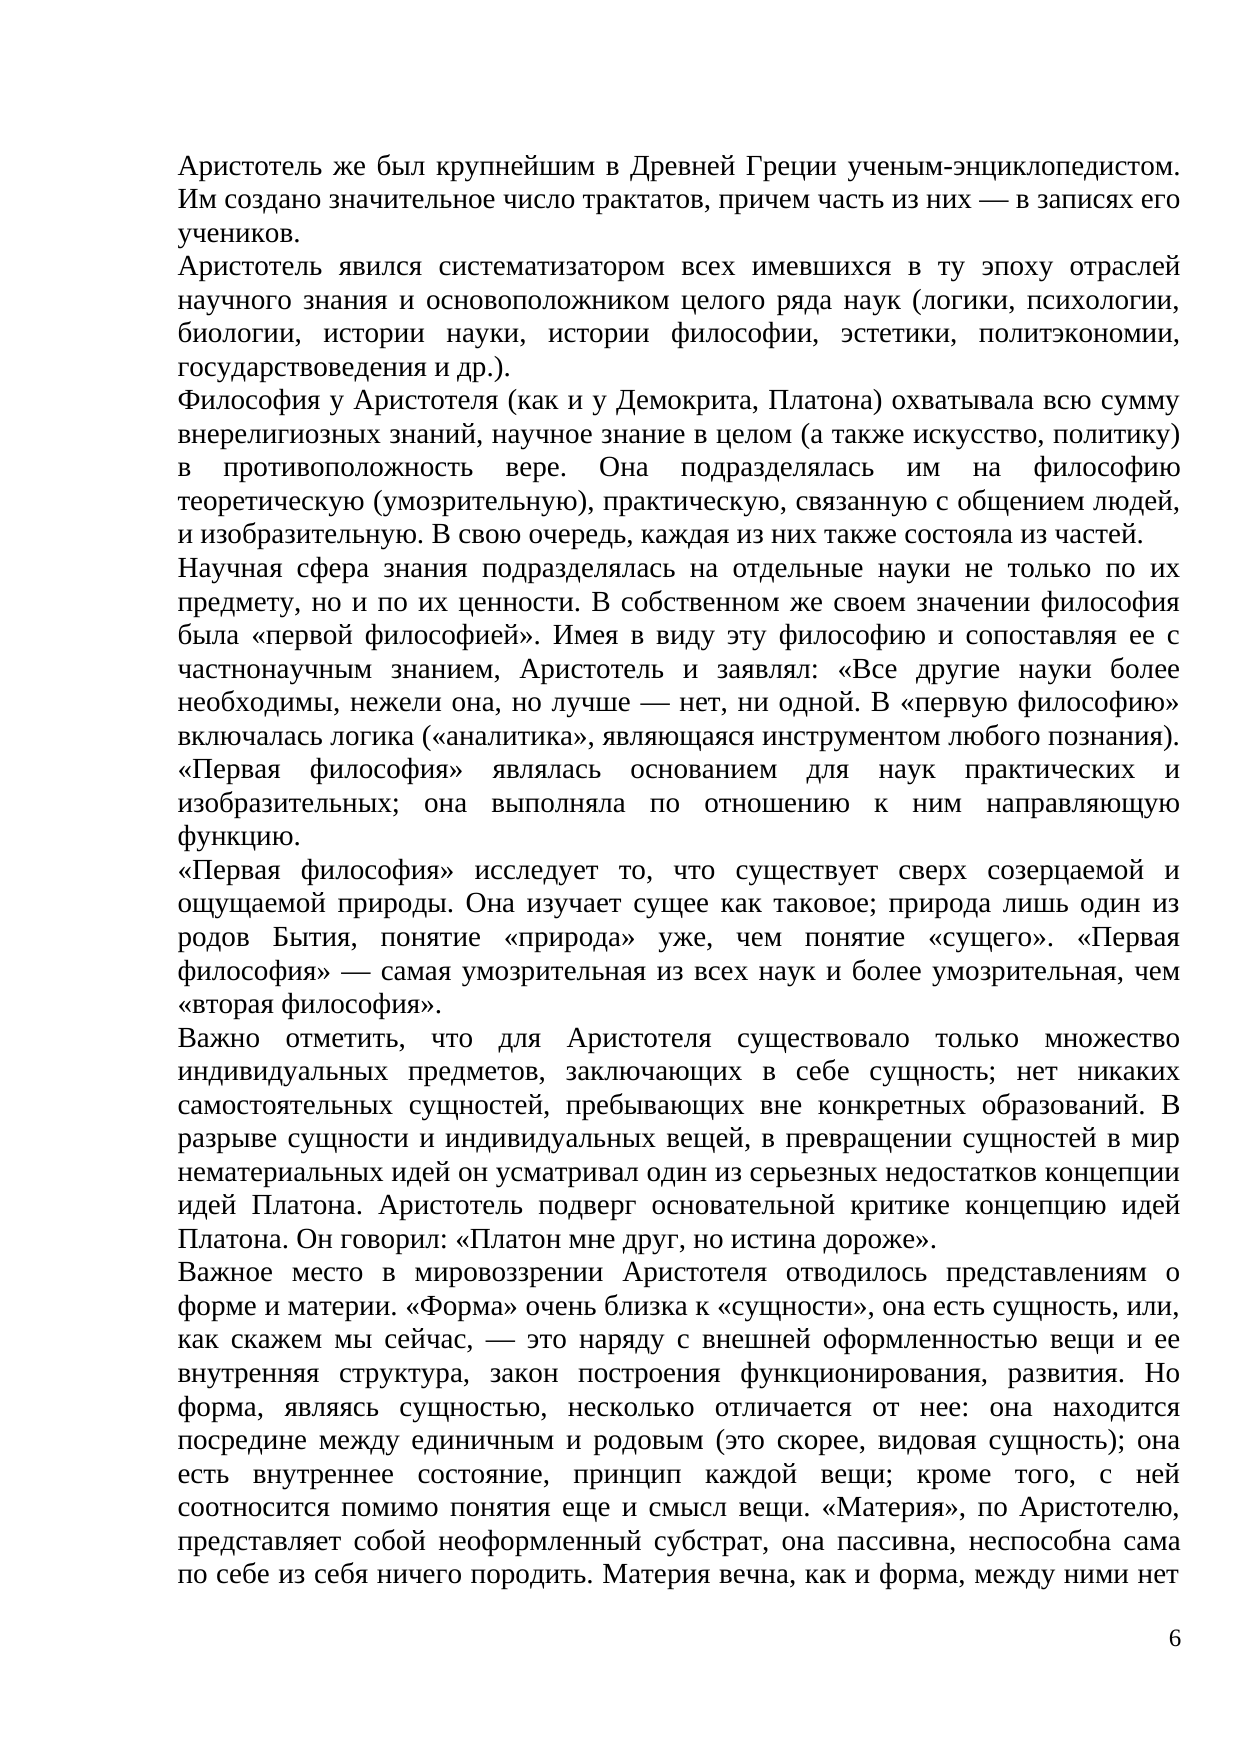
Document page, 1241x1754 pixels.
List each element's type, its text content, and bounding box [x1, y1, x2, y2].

text Научная сфера знания подразделялась на отдельные науки не только по их предмету, но и по их ценности. В собственном же своем значении философия была «первой философией». Имея в виду эту философию и сопоставляя ее с частнонаучным знанием, Аристотель и заявлял: «Все другие науки более необходимы, нежели она, но лучше — нет, ни одной. В «первую философию» включалась логика («аналитика», являющаяся инструментом любого познания). «Первая философия» являлась основанием для наук практических и изобразительных; она выполняла по отношению к ним направляющую функцию. [177, 550, 1181, 852]
text Аристотель явился систематизатором всех имевшихся в ту эпоху отраслей научного знания и основоположником целого ряда наук (логики, психологии, биологии, истории науки, истории философии, эстетики, политэкономии, государствоведения и др.). [177, 248, 1181, 382]
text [177, 1254, 1181, 1590]
text Важно отметить, что для Аристотеля существовало только множество индивидуальных предметов, заключающих в себе сущность; нет никаких самостоятельных сущностей, пребывающих вне конкретных образований. В разрыве сущности и индивидуальных вещей, в превращении сущностей в мир нематериальных идей он усматривал один из серьезных недостатков концепции идей Платона. Аристотель подверг основательной критике концепцию идей Платона. Он говорил: «Платон мне друг, но истина дороже». [177, 1020, 1181, 1254]
text Философия у Аристотеля (как и у Демокрита, Платона) охватывала всю сумму внерелигиозных знаний, научное знание в целом (а также искусство, политику) в противоположность вере. Она подразделялась им на философию теоретическую (умозрительную), практическую, связанную с общением людей, и изобразительную. В свою очередь, каждая из них также состояла из частей. [177, 382, 1181, 550]
text «Первая философия» исследует то, что существует сверх созерцаемой и ощущаемой природы. Она изучает сущее как таковое; природа лишь один из родов Бытия, понятие «природа» уже, чем понятие «сущего». «Первая философия» — самая умозрительная из всех наук и более умозрительная, чем «вторая философия». [177, 852, 1181, 1020]
text Аристотель же был крупнейшим в Древней Греции ученым-энциклопедистом. Им создано значительное число трактатов, причем часть из них — в записях его учеников. [177, 148, 1181, 248]
